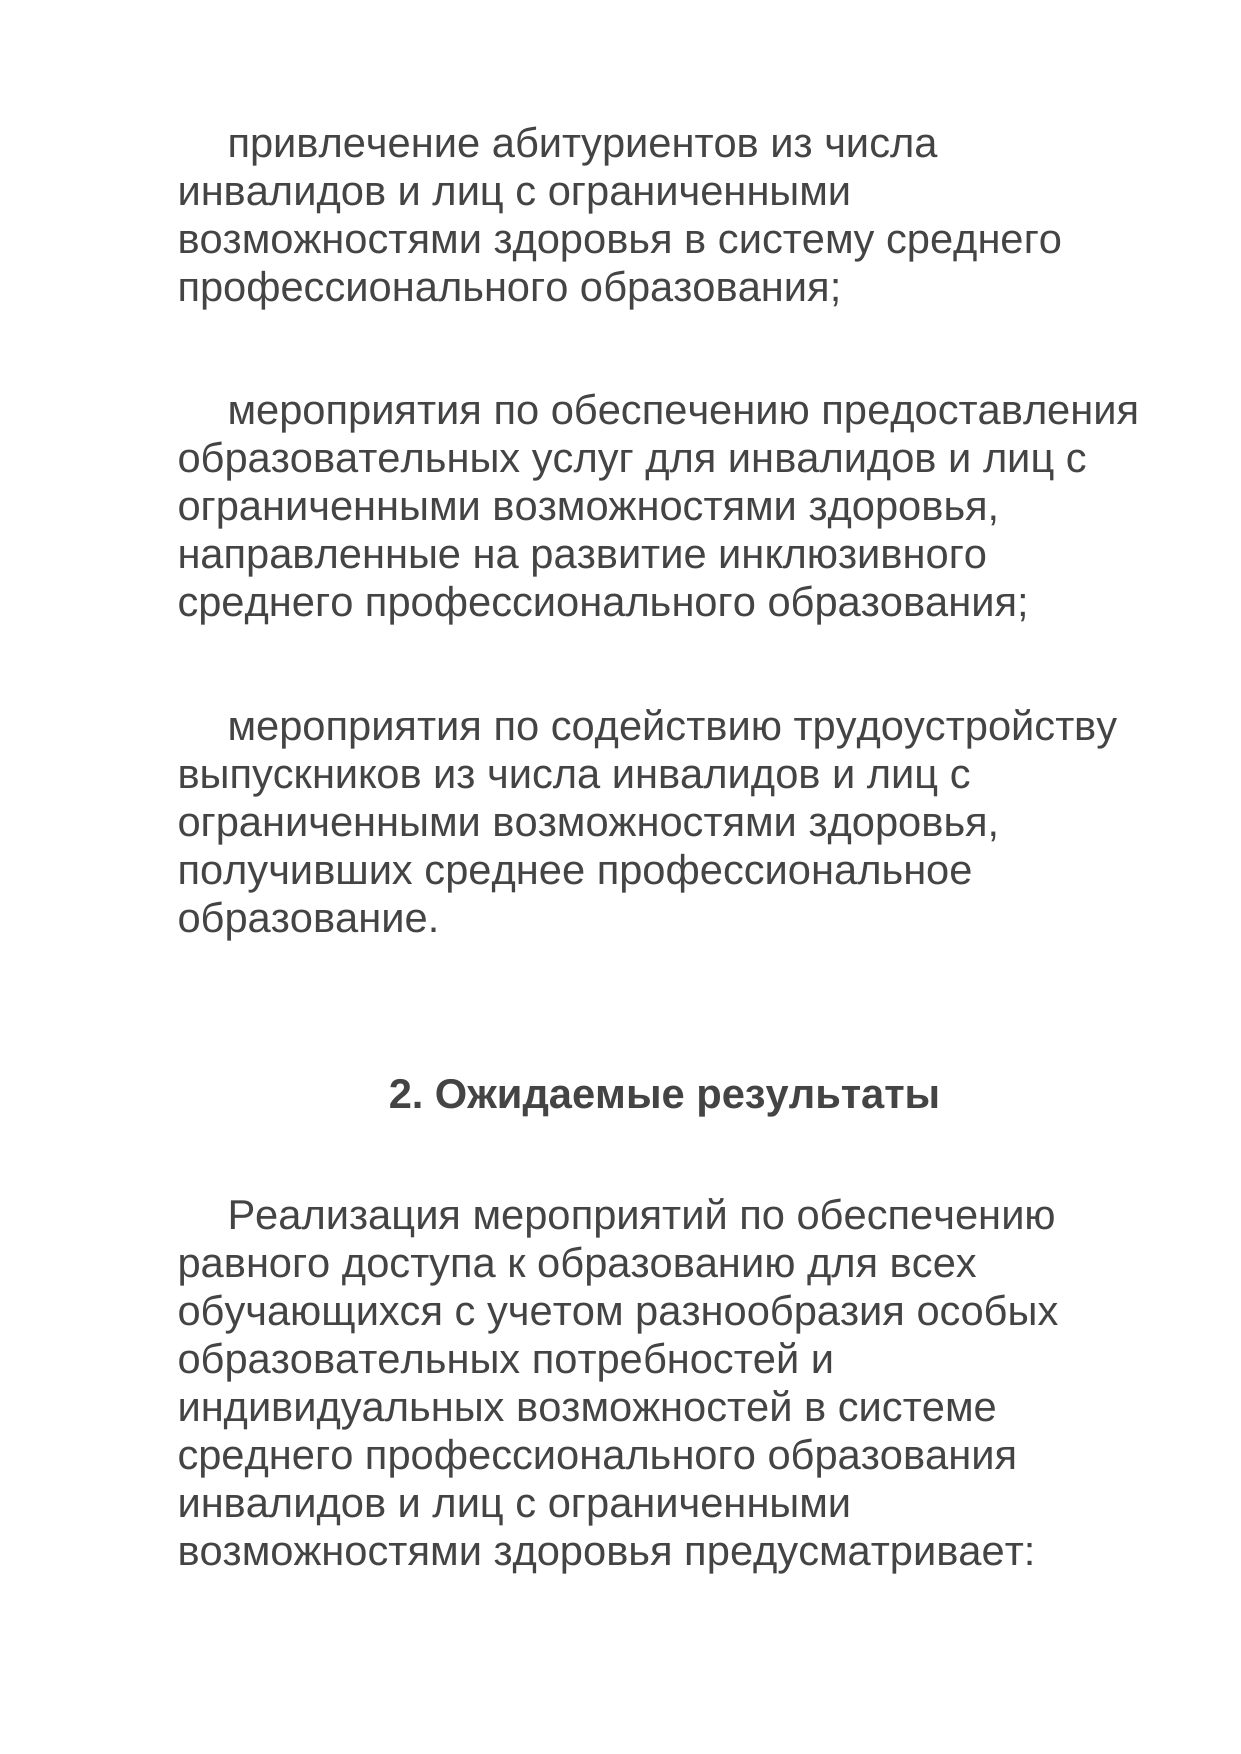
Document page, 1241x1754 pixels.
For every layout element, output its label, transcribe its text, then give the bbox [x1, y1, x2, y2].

text 2. Ожидаемые результаты [177, 1070, 1152, 1118]
text мероприятия по содействию трудоустройству выпускников из числа инвалидов и лиц с ограниченными возможностями здоровья, получивших среднее профессиональное образование. [177, 701, 1152, 969]
text привлечение абитуриентов из числа инвалидов и лиц с ограниченными возможностями здоровья в систему среднего профессионального образования; [177, 118, 1152, 338]
text мероприятия по обеспечению предоставления образовательных услуг для инвалидов и лиц с ограниченными возможностями здоровья, направленные на развитие инклюзивного среднего профессионального образования; [177, 386, 1152, 653]
text Реализация мероприятий по обеспечению равного доступа к образованию для всех обучающихся с учетом разнообразия особых образовательных потребностей и индивидуальных возможностей в системе среднего профессионального образования инвалидов и лиц с ограниченными возможностями здоровья предусматривает: [177, 1191, 1152, 1602]
